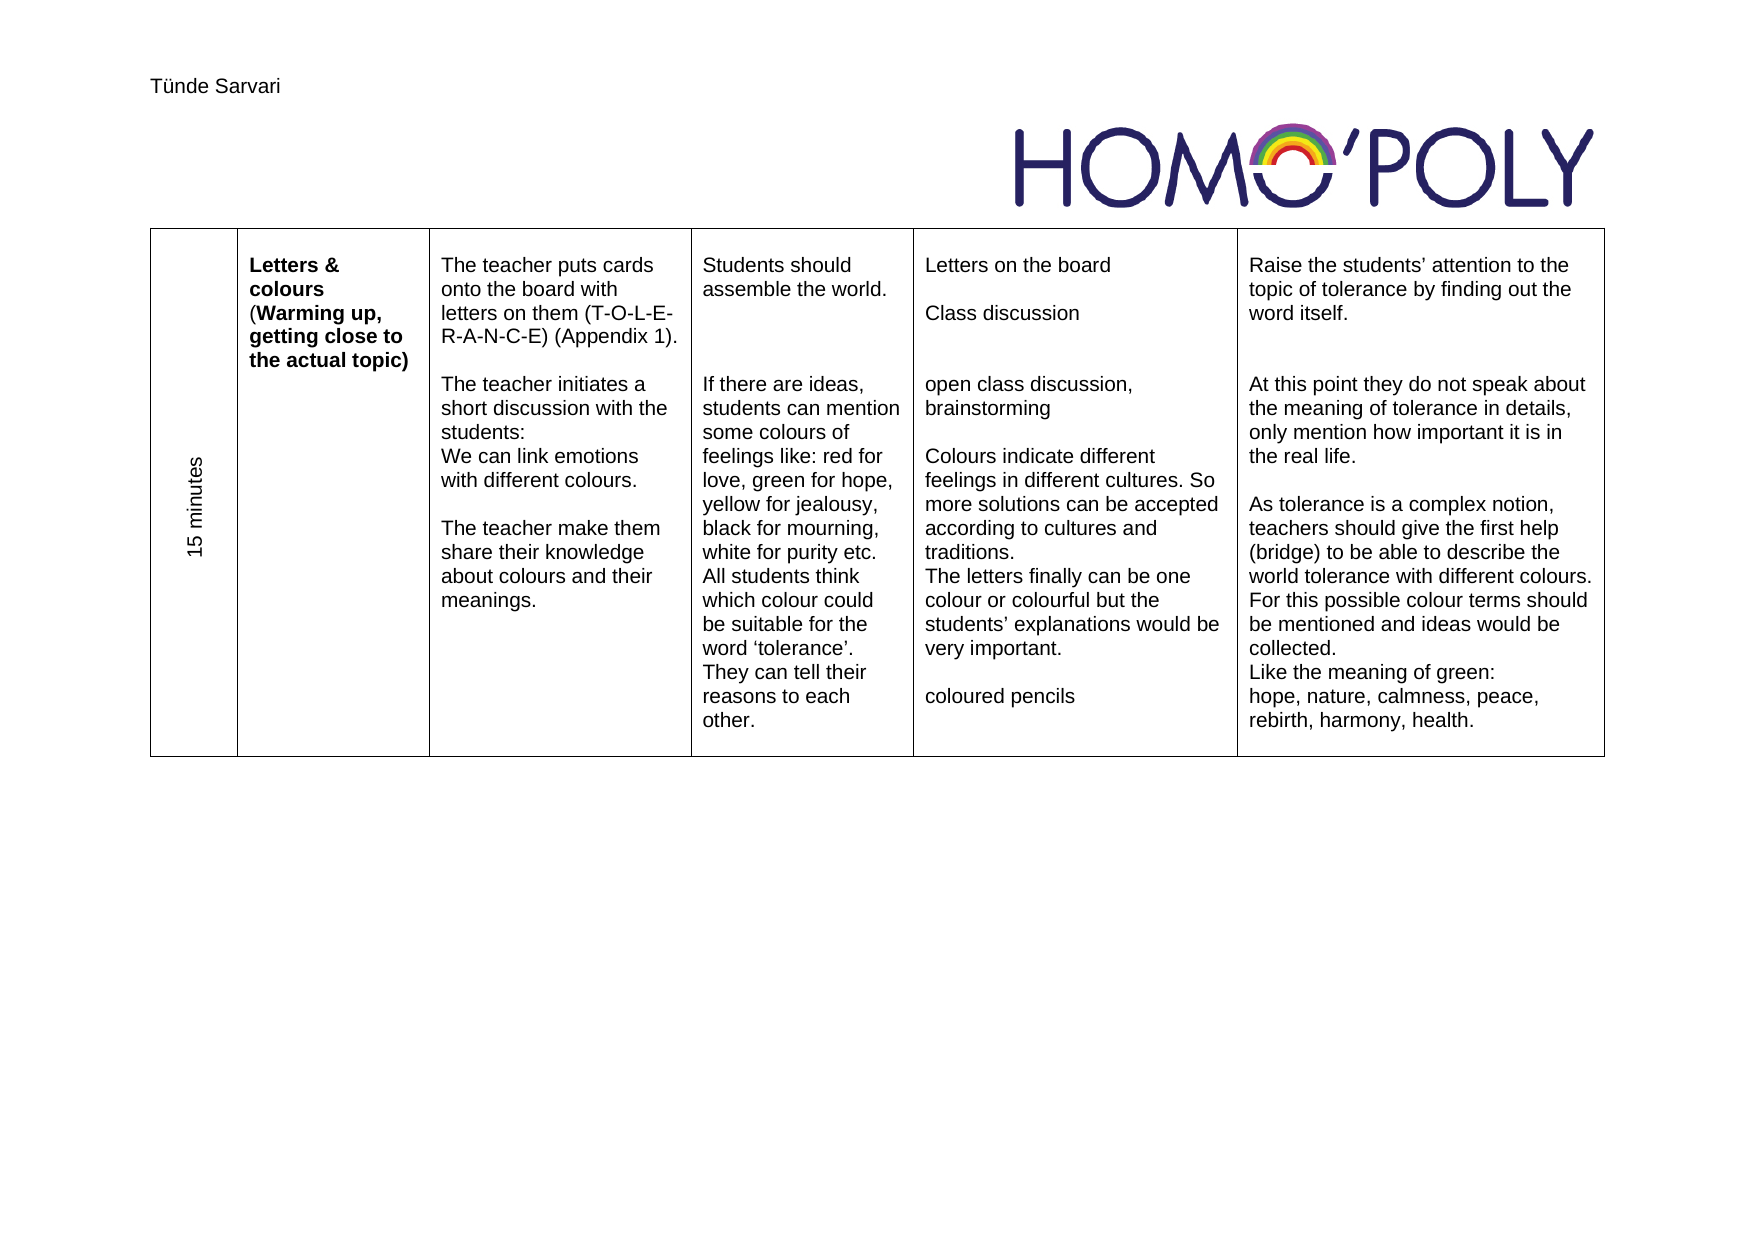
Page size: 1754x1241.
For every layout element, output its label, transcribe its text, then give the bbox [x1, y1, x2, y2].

table_cell Letters & colours (Warming up, getting close to the actual topic) [238, 229, 429, 756]
table_cell 15 minutes [151, 229, 237, 756]
table_cell Raise the students’ attention to the topic of tolerance by finding out the word itself. At this point they do not speak about the meaning of tolerance in details, only mention how important it is in the real life. As tolerance is a complex notion, teachers should give the first help (bridge) to be able to describe the world tolerance with different colours. For this possible colour terms should be mentioned and ideas would be collected. Like the meaning of green: hope, nature, calmness, peace, rebirth, harmony, health. [1238, 229, 1604, 756]
table_cell Students should assemble the world. If there are ideas, students can mention some colours of feelings like: red for love, green for hope, yellow for jealousy, black for mourning, white for purity etc. All students think which colour could be suitable for the word ‘tolerance’. They can tell their reasons to each other. [692, 229, 913, 756]
picture [1001, 97, 1604, 228]
table_cell Letters on the board Class discussion open class discussion, brainstorming Colours indicate different feelings in different cultures. So more solutions can be accepted according to cultures and traditions. The letters finally can be one colour or colourful but the students’ explanations would be very important. coloured pencils [914, 229, 1237, 756]
table_cell The teacher puts cards onto the board with letters on them (T-O-L-E-R-A-N-C-E) (Appendix 1). The teacher initiates a short discussion with the students: We can link emotions with different colours. The teacher make them share their knowledge about colours and their meanings. [430, 229, 691, 756]
